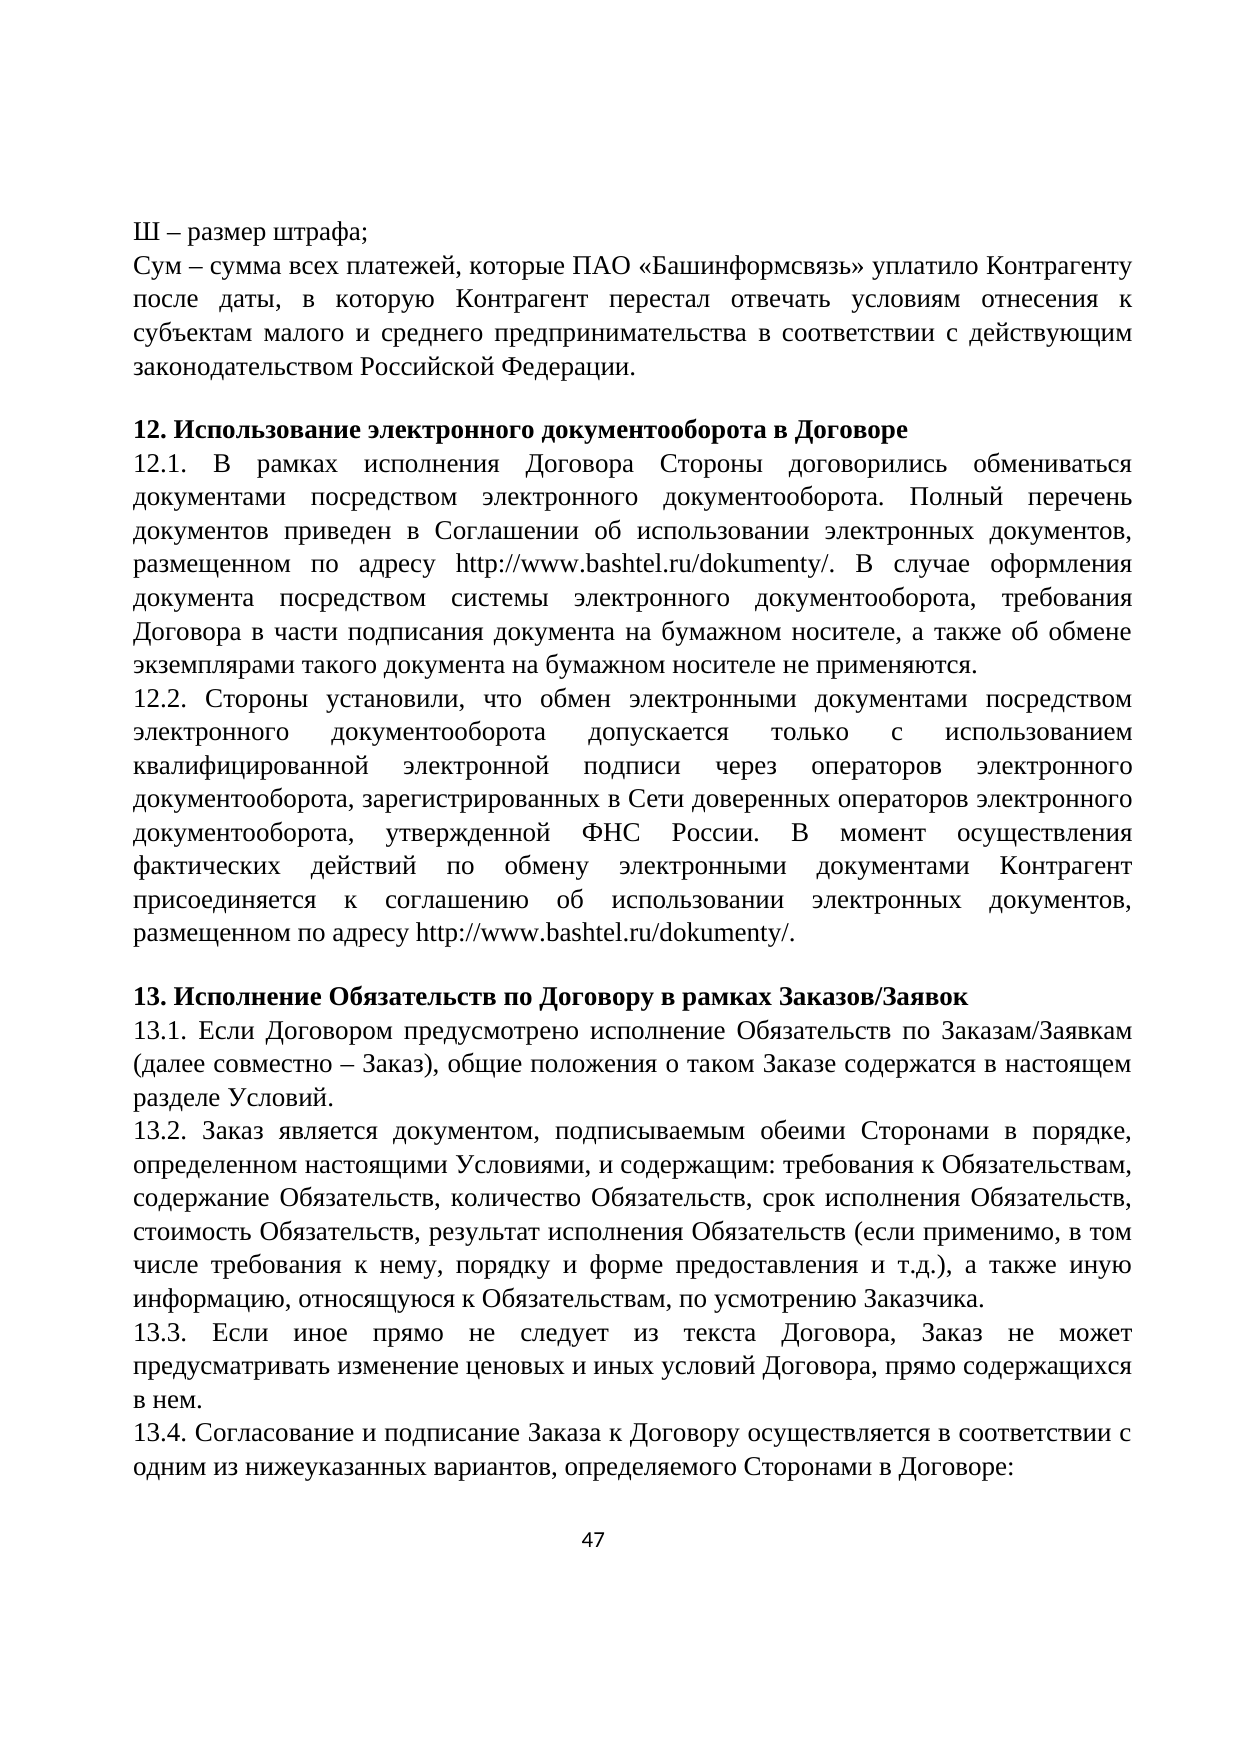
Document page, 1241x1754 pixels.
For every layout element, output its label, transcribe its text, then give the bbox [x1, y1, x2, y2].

text 12. Использование электронного документооборота в Договоре [133, 413, 1133, 444]
text Ш – размер штрафа; [133, 216, 1133, 247]
text 13.1. Если Договором предусмотрено исполнение Обязательств по Заказам/Заявкам (далее совместно – Заказ), общие положения о таком Заказе содержатся в настоящем разделе Условий. [133, 1014, 1133, 1112]
text 13.2. Заказ является документом, подписываемым обеими Сторонами в порядке, определенном настоящими Условиями, и содержащим: требования к Обязательствам, содержание Обязательств, количество Обязательств, срок исполнения Обязательств, стоимость Обязательств, результат исполнения Обязательств (если применимо, в том числе требования к нему, порядку и форме предоставления и т.д.), а также иную информацию, относящуюся к Обязательствам, по усмотрению Заказчика. [133, 1114, 1133, 1313]
text 13. Исполнение Обязательств по Договору в рамках Заказов/Заявок [133, 980, 1133, 1011]
text 12.1. В рамках исполнения Договора Стороны договорились обмениваться документами посредством электронного документооборота. Полный перечень документов приведен в Соглашении об использовании электронных документов, размещенном по адресу http://www.bashtel.ru/dokumenty/. В случае оформления документа посредством системы электронного документооборота, требования Договора в части подписания документа на бумажном носителе, а также об обмене экземплярами такого документа на бумажном носителе не применяются. [133, 447, 1133, 679]
text 13.4. Согласование и подписание Заказа к Договору осуществляется в соответствии с одним из нижеуказанных вариантов, определяемого Сторонами в Договоре: [133, 1416, 1133, 1481]
text 13.3. Если иное прямо не следует из текста Договора, Заказ не может предусматривать изменение ценовых и иных условий Договора, прямо содержащихся в нем. [133, 1316, 1133, 1414]
text 12.2. Стороны установили, что обмен электронными документами посредством электронного документооборота допускается только с использованием квалифицированной электронной подписи через операторов электронного документооборота, зарегистрированных в Сети доверенных операторов электронного документооборота, утвержденной ФНС России. В момент осуществления фактических действий по обмену электронными документами Контрагент присоединяется к соглашению об использовании электронных документов, размещенном по адресу http://www.bashtel.ru/dokumenty/. [133, 682, 1133, 948]
text Сум – сумма всех платежей, которые ПАО «Башинформсвязь» уплатило Контрагенту после даты, в которую Контрагент перестал отвечать условиям отнесения к субъектам малого и среднего предпринимательства в соответствии с действующим законодательством Российской Федерации. [133, 249, 1133, 381]
